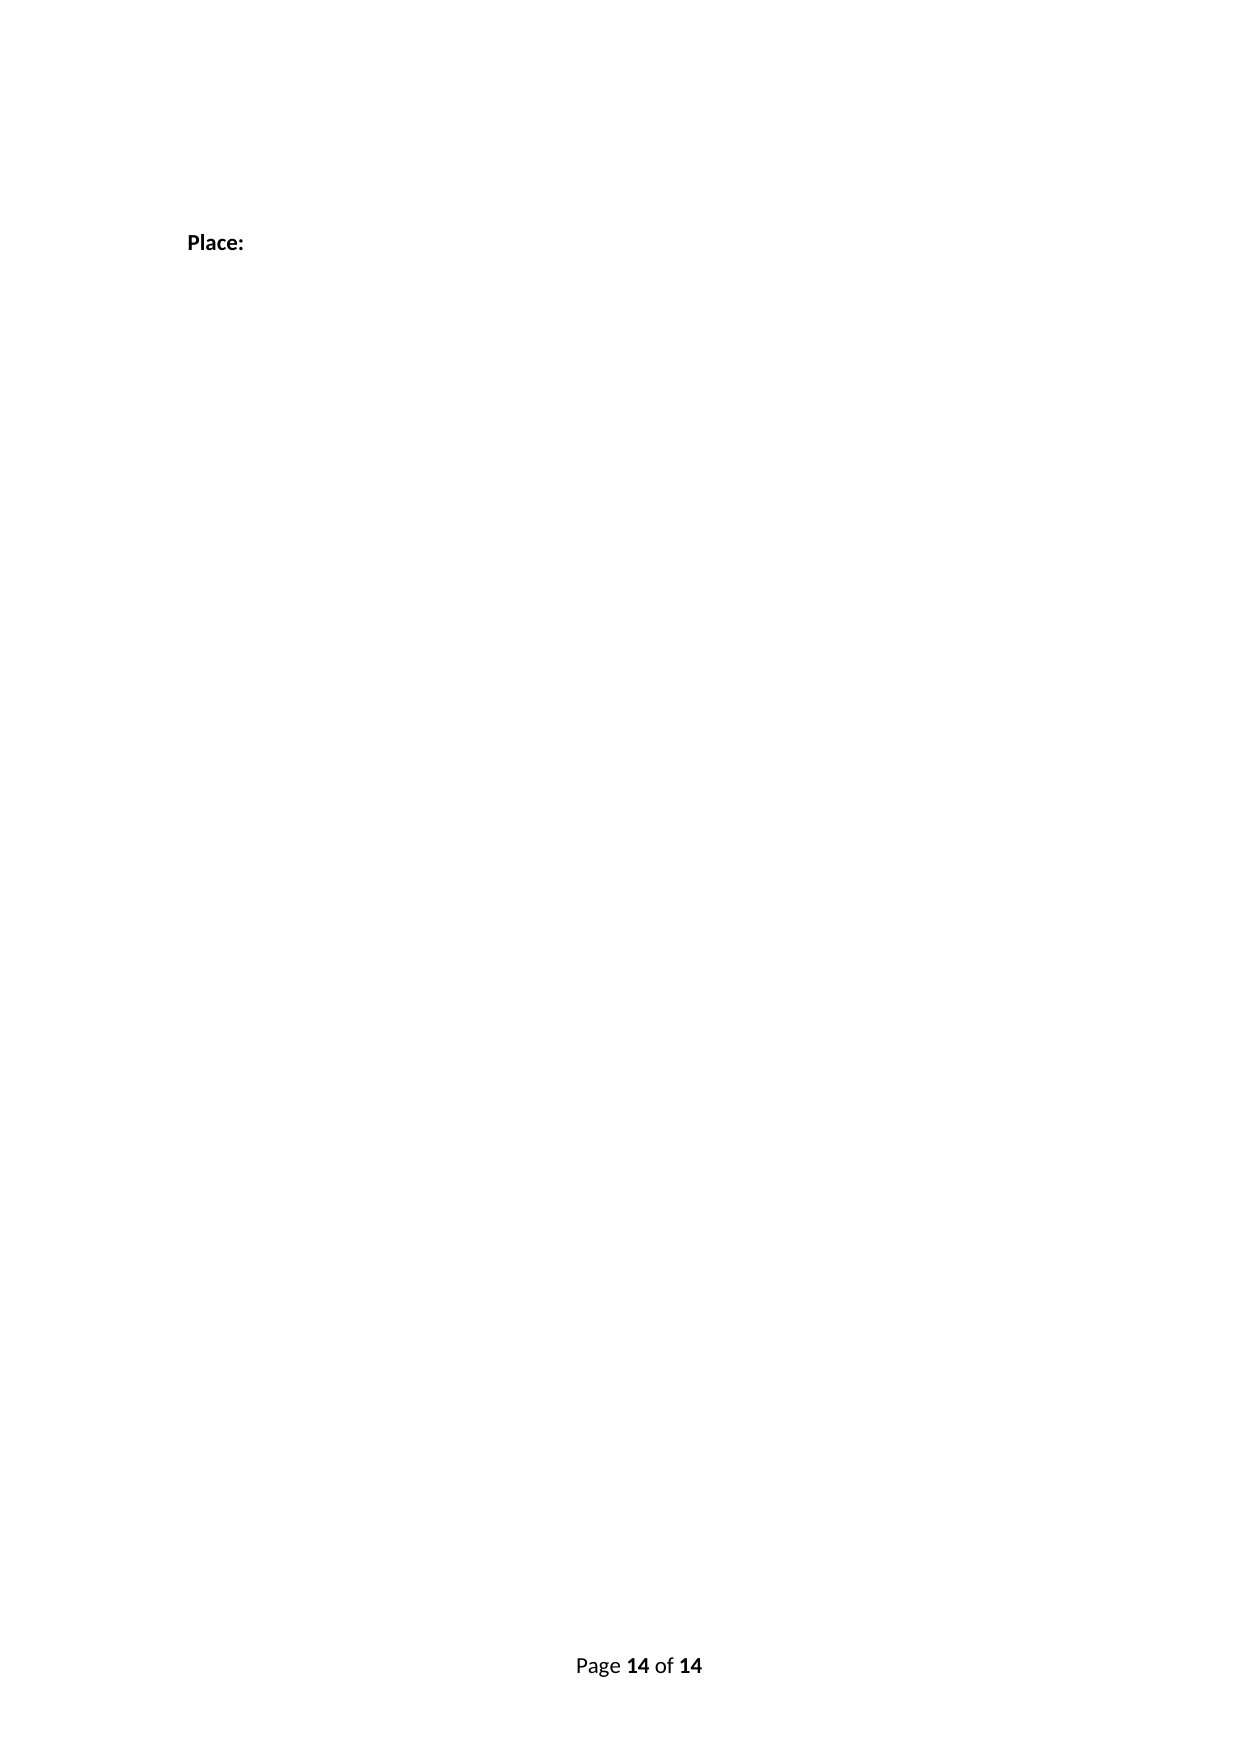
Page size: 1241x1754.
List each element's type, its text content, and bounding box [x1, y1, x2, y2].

text Place: [187, 225, 1090, 256]
